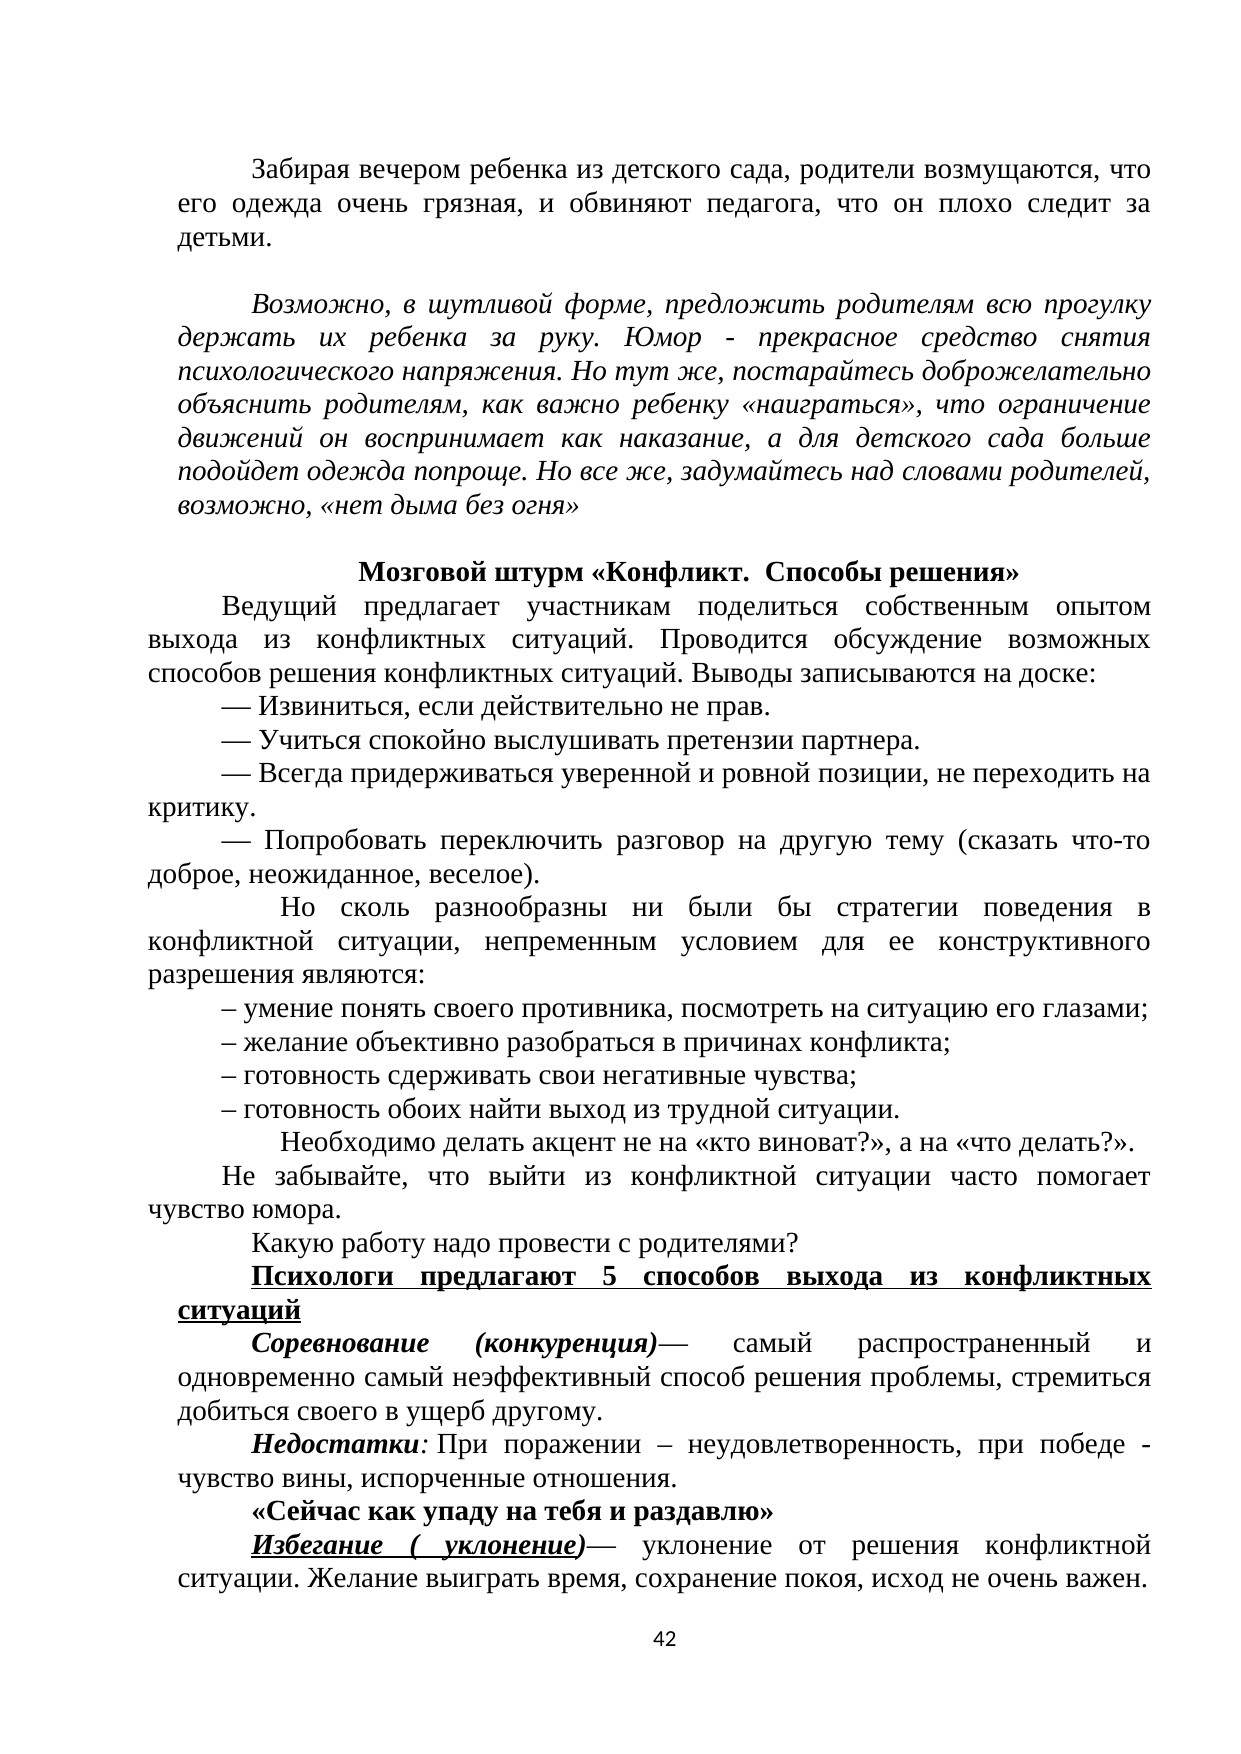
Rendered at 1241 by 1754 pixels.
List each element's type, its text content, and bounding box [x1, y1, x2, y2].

text Но сколь разнообразны ни были бы стратегии поведения в конфликтной ситуации, непременным условием для ее конструктивного разрешения являются: [148, 889, 1152, 990]
text – готовность сдерживать свои негативные чувства; [148, 1057, 1152, 1091]
text Ведущий предлагает участникам поделиться собственным опытом выхода из конфликтных ситуаций. Проводится обсуждение возможных способов решения конфликтных ситуаций. Выводы записываются на доске: [148, 588, 1152, 688]
text Возможно, в шутливой форме, предложить родителям всю прогулку держать их ребенка за руку. Юмор - прекрасное средство снятия психологического напряжения. Но тут же, постарайтесь доброжелательно объяснить родителям, как важно ребенку «наиграться», что ограничение движений он воспринимает как наказание, а для детского сада больше подойдет одежда попроще. Но все же, задумайтесь над словами родителей, возможно, «нет дыма без огня» [177, 286, 1152, 521]
text «Сейчас как упаду на тебя и раздавлю» [177, 1493, 1152, 1527]
text — Учиться спокойно выслушивать претензии партнера. [148, 722, 1152, 755]
text Мозговой штурм «Конфликт. Способы решения» [148, 554, 1156, 588]
text Не забывайте, что выйти из конфликтной ситуации часто помогает чувство юмора. [148, 1158, 1152, 1225]
text — Извиниться, если действительно не прав. [148, 688, 1152, 722]
text Избегание ( уклонение)— уклонение от решения конфликтной ситуации. Желание выиграть время, сохранение покоя, исход не очень важен. [177, 1527, 1152, 1594]
text Психологи предлагают 5 способов выхода из конфликтных ситуаций [177, 1258, 1152, 1326]
text – готовность обоих найти выход из трудной ситуации. [148, 1091, 1152, 1124]
text – желание объективно разобраться в причинах конфликта; [148, 1024, 1152, 1057]
text Забирая вечером ребенка из детского сада, родители возмущаются, что его одежда очень грязная, и обвиняют педагога, что он плохо следит за детьми. [177, 152, 1152, 252]
text Необходимо делать акцент не на «кто виноват?», а на «что делать?». [148, 1124, 1152, 1158]
text Соревнование (конкуренция)— самый распространенный и одновременно самый неэффективный способ решения проблемы, стремиться добиться своего в ущерб другому. [177, 1326, 1152, 1426]
text — Всегда придерживаться уверенной и ровной позиции, не переходить на критику. [148, 755, 1152, 822]
text — Попробовать переключить разговор на другую тему (сказать что-то доброе, неожиданное, веселое). [148, 822, 1152, 889]
text Недостатки: При поражении – неудовлетворенность, при победе - чувство вины, испорченные отношения. [177, 1426, 1152, 1493]
text Какую работу надо провести с родителями? [177, 1225, 1152, 1258]
text – умение понять своего противника, посмотреть на ситуацию его глазами; [148, 990, 1152, 1024]
